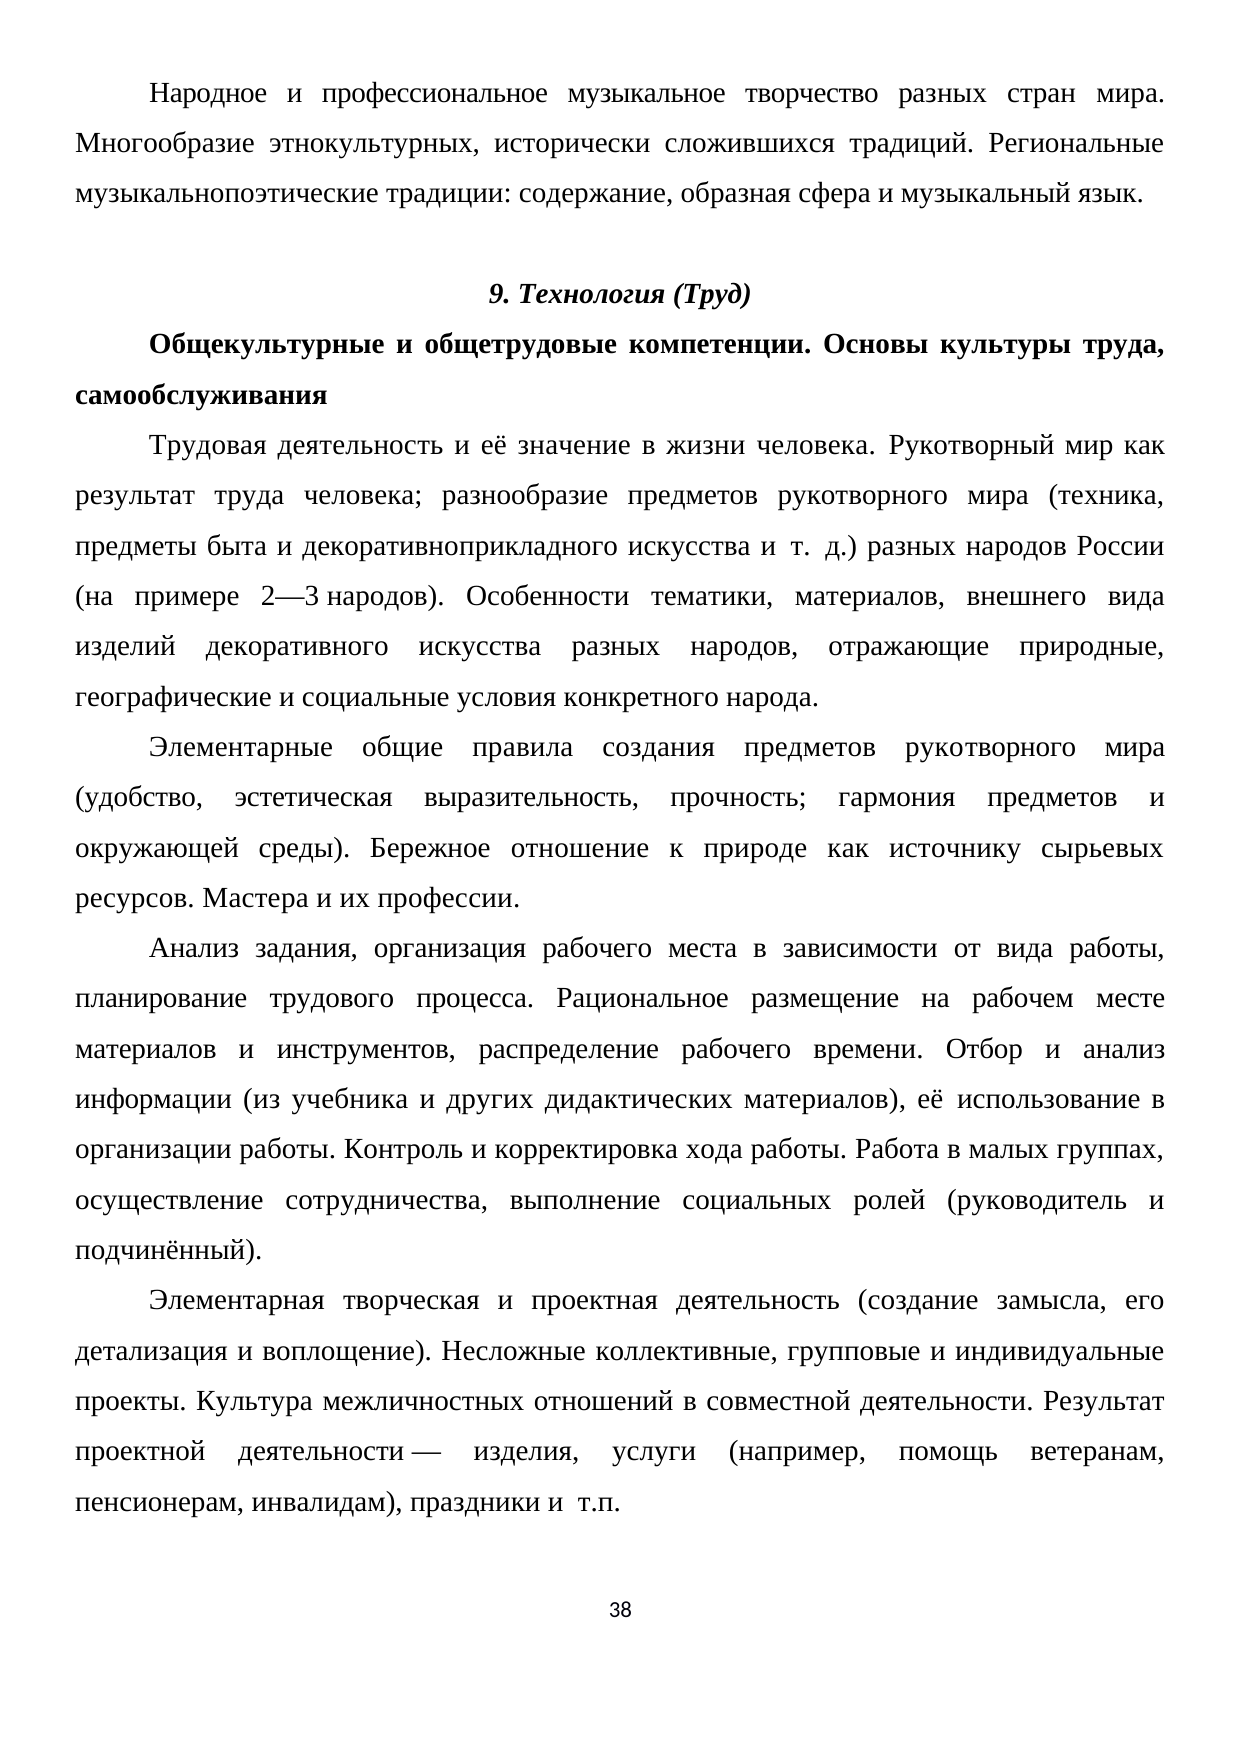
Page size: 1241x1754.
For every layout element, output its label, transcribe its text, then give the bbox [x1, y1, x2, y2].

text Анализ задания, организация рабочего места в зависимости от вида работы, планирование трудового процесса. Рациональное размещение на рабочем месте материалов и инструментов, распределение рабочего времени. Отбор и анализ информации (из учебника и других дидактических материалов), её использование в организации работы. Контроль и корректировка хода работы. Работа в малых группах, осуществление сотрудничества, выполнение социальных ролей (руководитель и подчинённый). [75, 930, 1165, 1266]
text Элементарная творческая и проектная деятельность (создание замысла, его детализация и воплощение). Несложные коллективные, групповые и индивидуальные проекты. Культура межличностных отношений в совместной деятельности. Результат проектной деятельности — изделия, услуги (например, помощь ветеранам, пенсионерам, инвалидам), праздники и т.п. [75, 1282, 1165, 1517]
text Общекультурные и общетрудовые компетенции. Основы культуры труда, самообслуживания [75, 327, 1165, 410]
text Элементарные общие правила создания предметов рукотворного мира (удобство, эстетическая выразительность, прочность; гармония предметов и окружающей среды). Бережное отношение к природе как источнику сырьевых ресурсов. Мастера и их профессии. [75, 729, 1165, 913]
text Трудовая деятельность и её значение в жизни человека. Рукотворный мир как результат труда человека; разнообразие предметов рукотворного мира (техника, предметы быта и декоративно­прикладного искусства и т. д.) разных народов России (на примере 2—3 народов). Особенности тематики, материалов, внешнего вида изделий декоративного искусства разных народов, отражающие природные, географические и социальные условия конкретного народа. [75, 427, 1165, 712]
text Народное и профессиональное музыкальное творчество разных стран мира. Многообразие этнокультурных, исторически сложившихся традиций. Региональные музыкально­поэтические традиции: содержание, образная сфера и музыкальный язык. [75, 75, 1165, 209]
text 9. Технология (Труд) [75, 276, 1165, 310]
